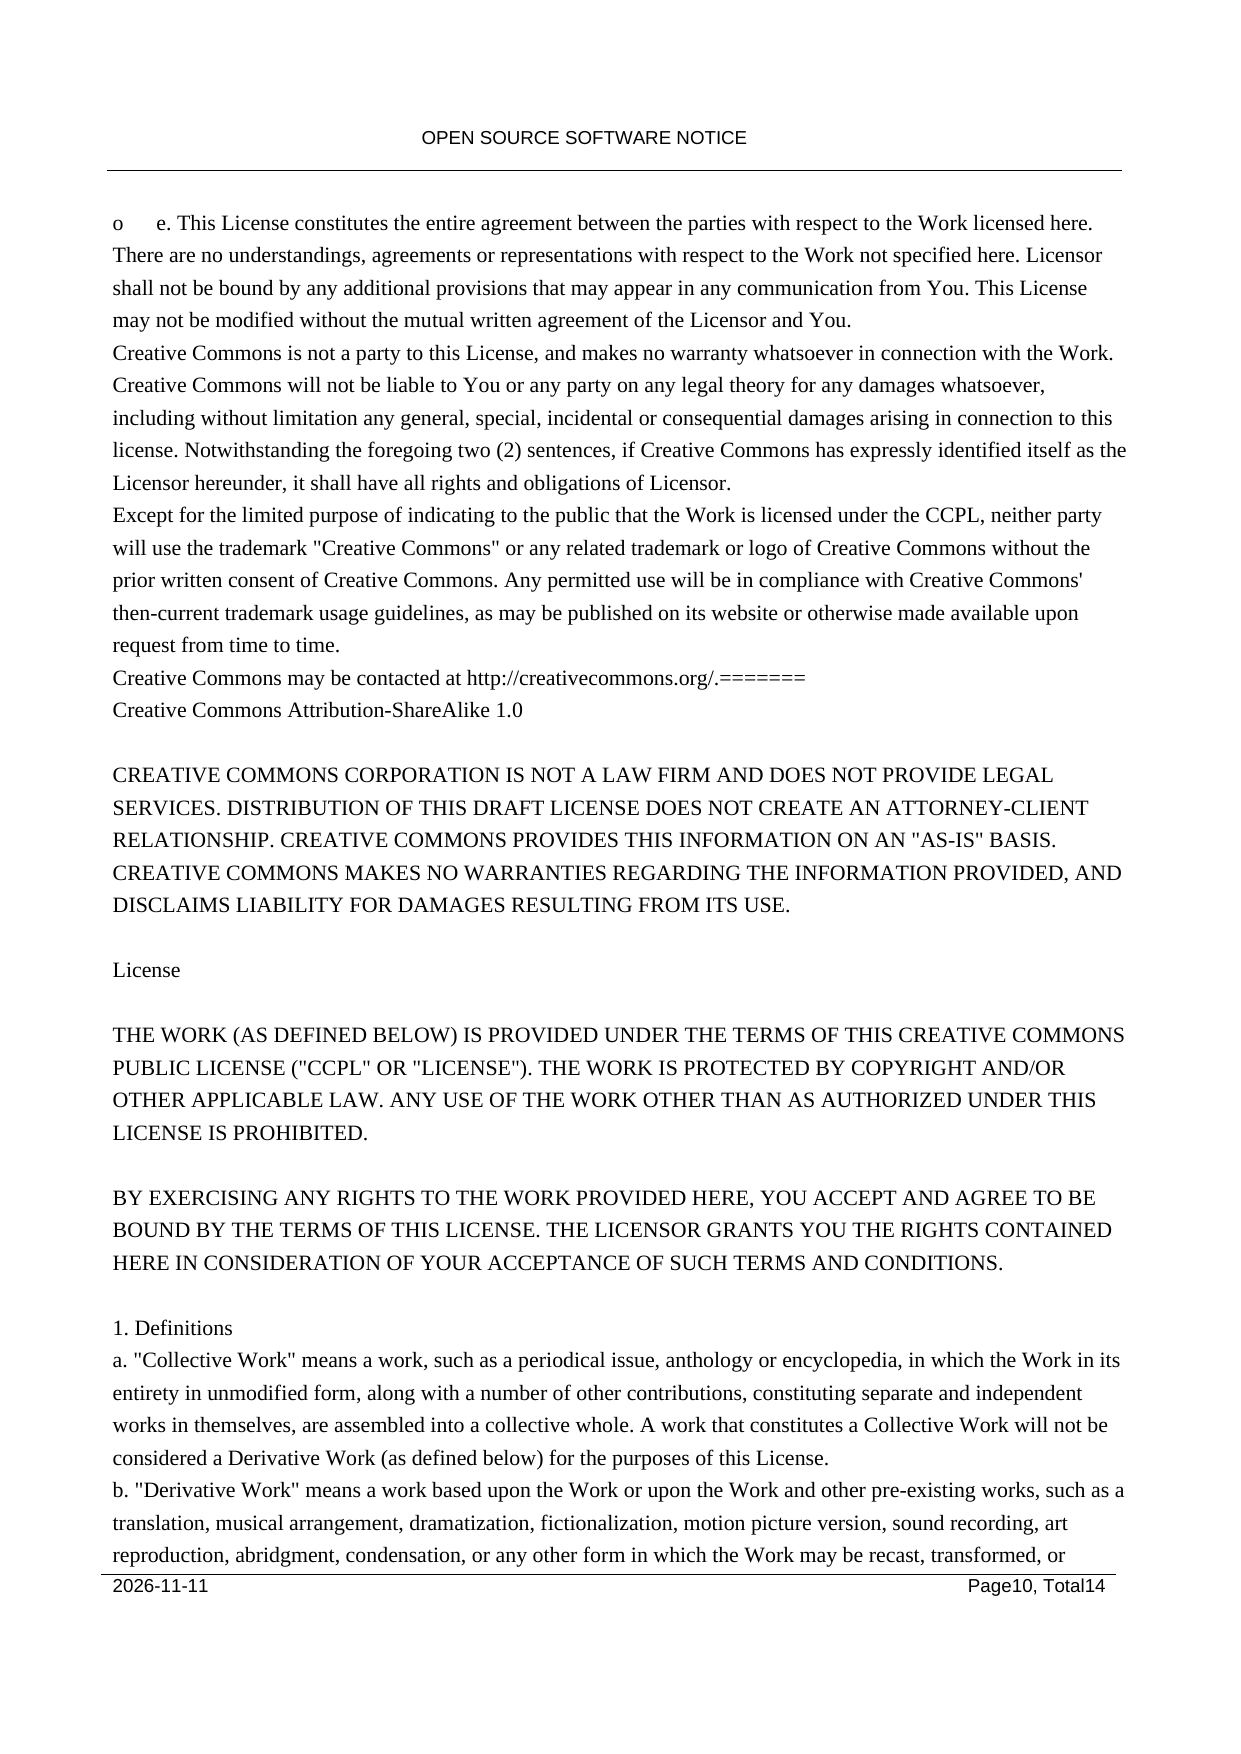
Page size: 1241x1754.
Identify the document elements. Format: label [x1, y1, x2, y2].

text [112, 206, 1128, 1571]
